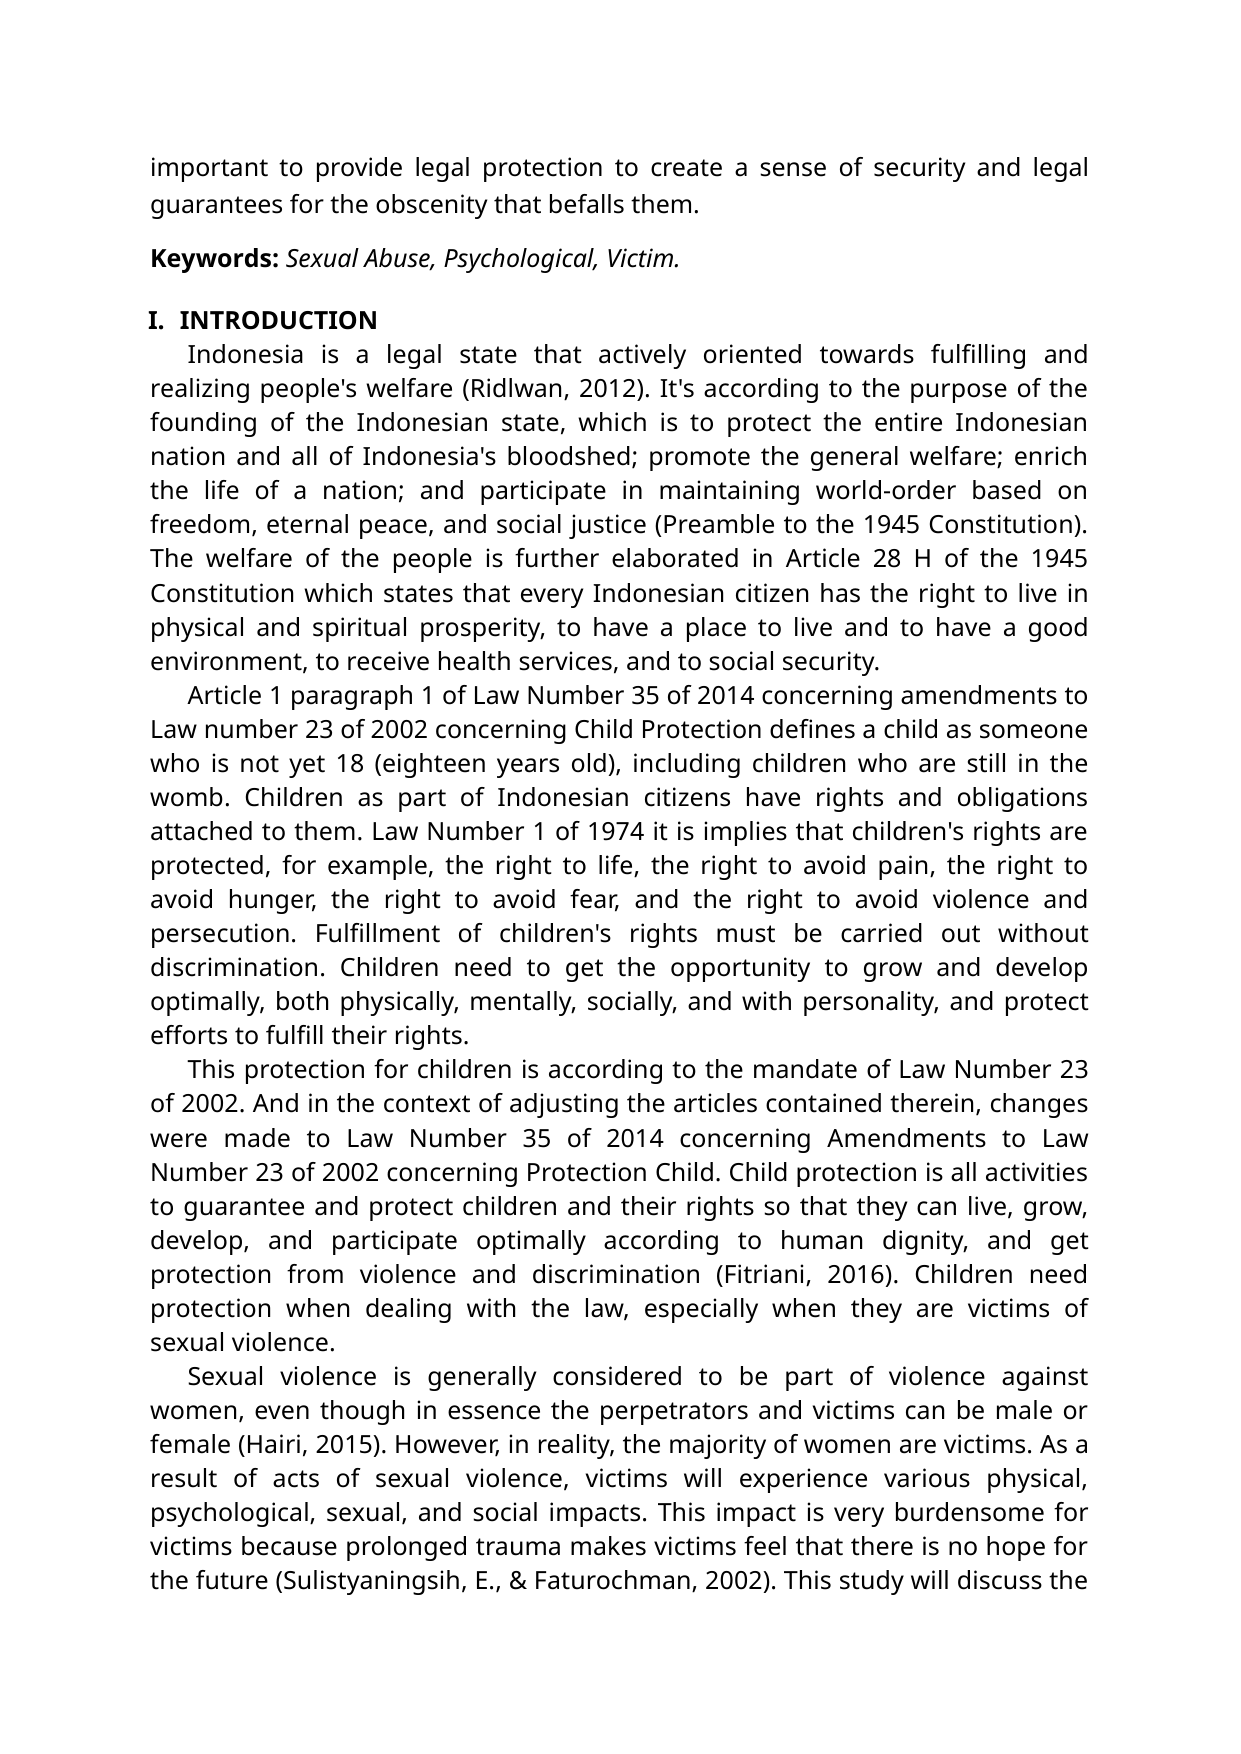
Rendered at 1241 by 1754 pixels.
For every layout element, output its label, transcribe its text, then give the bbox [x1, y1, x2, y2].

text Article 1 paragraph 1 of Law Number 35 of 2014 concerning amendments to Law number 23 of 2002 concerning Child Protection defines a child as someone who is not yet 18 (eighteen years old), including children who are still in the womb. Children as part of Indonesian citizens have rights and obligations attached to them. Law Number 1 of 1974 it is implies that children's rights are protected, for example, the right to life, the right to avoid pain, the right to avoid hunger, the right to avoid fear, and the right to avoid violence and persecution. Fulfillment of children's rights must be carried out without discrimination. Children need to get the opportunity to grow and develop optimally, both physically, mentally, socially, and with personality, and protect efforts to fulfill their rights. [150, 677, 1090, 1052]
list INTRODUCTION [165, 303, 1090, 337]
text Keywords: Sexual Abuse, Psychological, Victim. [150, 240, 1013, 274]
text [150, 1359, 1090, 1597]
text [150, 150, 1090, 221]
text Indonesia is a legal state that actively oriented towards fulfilling and realizing people's welfare (Ridlwan, 2012). It's according to the purpose of the founding of the Indonesian state, which is to protect the entire Indonesian nation and all of Indonesia's bloodshed; promote the general welfare; enrich the life of a nation; and participate in maintaining world-order based on freedom, eternal peace, and social justice (Preamble to the 1945 Constitution). The welfare of the people is further elaborated in Article 28 H of the 1945 Constitution which states that every Indonesian citizen has the right to live in physical and spiritual prosperity, to have a place to live and to have a good environment, to receive health services, and to social security. [150, 337, 1090, 677]
text This protection for children is according to the mandate of Law Number 23 of 2002. And in the context of adjusting the articles contained therein, changes were made to Law Number 35 of 2014 concerning Amendments to Law Number 23 of 2002 concerning Protection Child. Child protection is all activities to guarantee and protect children and their rights so that they can live, grow, develop, and participate optimally according to human dignity, and get protection from violence and discrimination (Fitriani, 2016). Children need protection when dealing with the law, especially when they are victims of sexual violence. [150, 1052, 1090, 1359]
